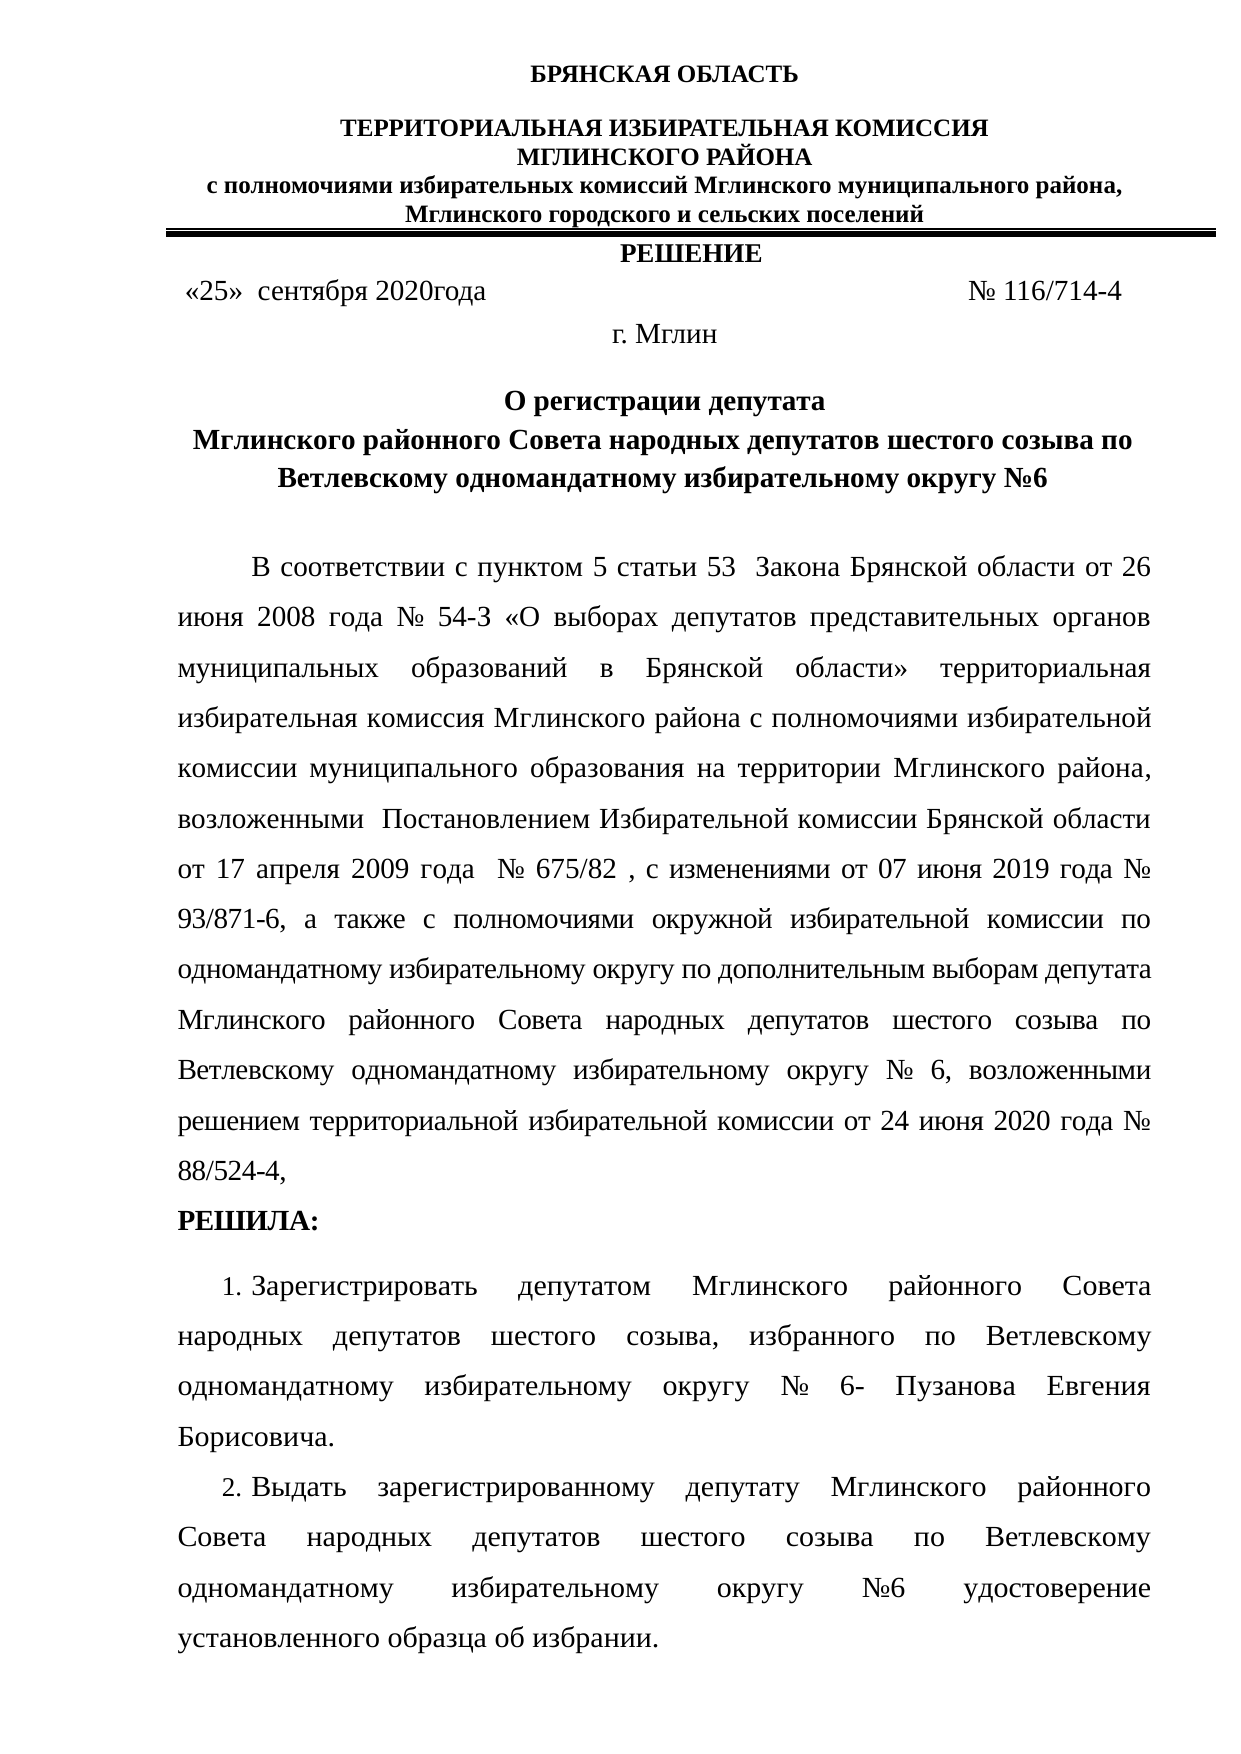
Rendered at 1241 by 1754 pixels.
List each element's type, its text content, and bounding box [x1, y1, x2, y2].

table_cell «25» сентября 2020года [166, 274, 694, 317]
list Зарегистрировать депутатом Мглинского районного Совета народных депутатов шестого созыва, избранного по Ветлевскому одномандатному избирательному округу № 6- Пузанова Евгения Борисовича. [177, 1268, 1152, 1452]
text МГЛИНСКОГО РАЙОНА [177, 142, 1152, 170]
text О регистрации депутата [177, 383, 1152, 417]
list БРЯНСКАЯ ОБЛАСТЬ [177, 59, 1152, 88]
text ТЕРРИТОРИАЛЬНАЯ ИЗБИРАТЕЛЬНАЯ КОМИССИЯ [177, 113, 1152, 142]
text г. Мглин [177, 317, 1152, 350]
text с полномочиями избирательных комиссий Мглинского муниципального района, Мглинского городского и сельских поселений [177, 170, 1152, 228]
text Мглинского районного Совета народных депутатов шестого созыва по Ветлевскому одномандатному избирательному округу №6 [177, 422, 1148, 494]
table_cell № 116/714-4 [694, 274, 1216, 317]
list Выдать зарегистрированному депутату Мглинского районного Совета народных депутатов шестого созыва по Ветлевскому одномандатному избирательному округу №6 удостоверение установленного образца об избрании. [177, 1469, 1152, 1654]
text РЕШИЛА: [177, 1203, 1152, 1237]
text В соответствии с пунктом 5 статьи 53 Закона Брянской области от 26 июня 2008 года № 54-З «О выборах депутатов представительных органов муниципальных образований в Брянской области» территориальная избирательная комиссия Мглинского района с полномочиями избирательной комиссии муниципального образования на территории Мглинского района, возложенными Постановлением Избирательной комиссии Брянской области от 17 апреля 2009 года № 675/82 , с изменениями от 07 июня 2019 года № 93/871-6, а также с полномочиями окружной избирательной комиссии по одномандатному избирательному округу по дополнительным выборам депутата Мглинского районного Совета народных депутатов шестого созыва по Ветлевскому одномандатному избирательному округу № 6, возложенными решением территориальной избирательной комиссии от 24 июня 2020 года № 88/524-4, [177, 549, 1152, 1186]
table_header РЕШЕНИЕ [166, 237, 1216, 273]
